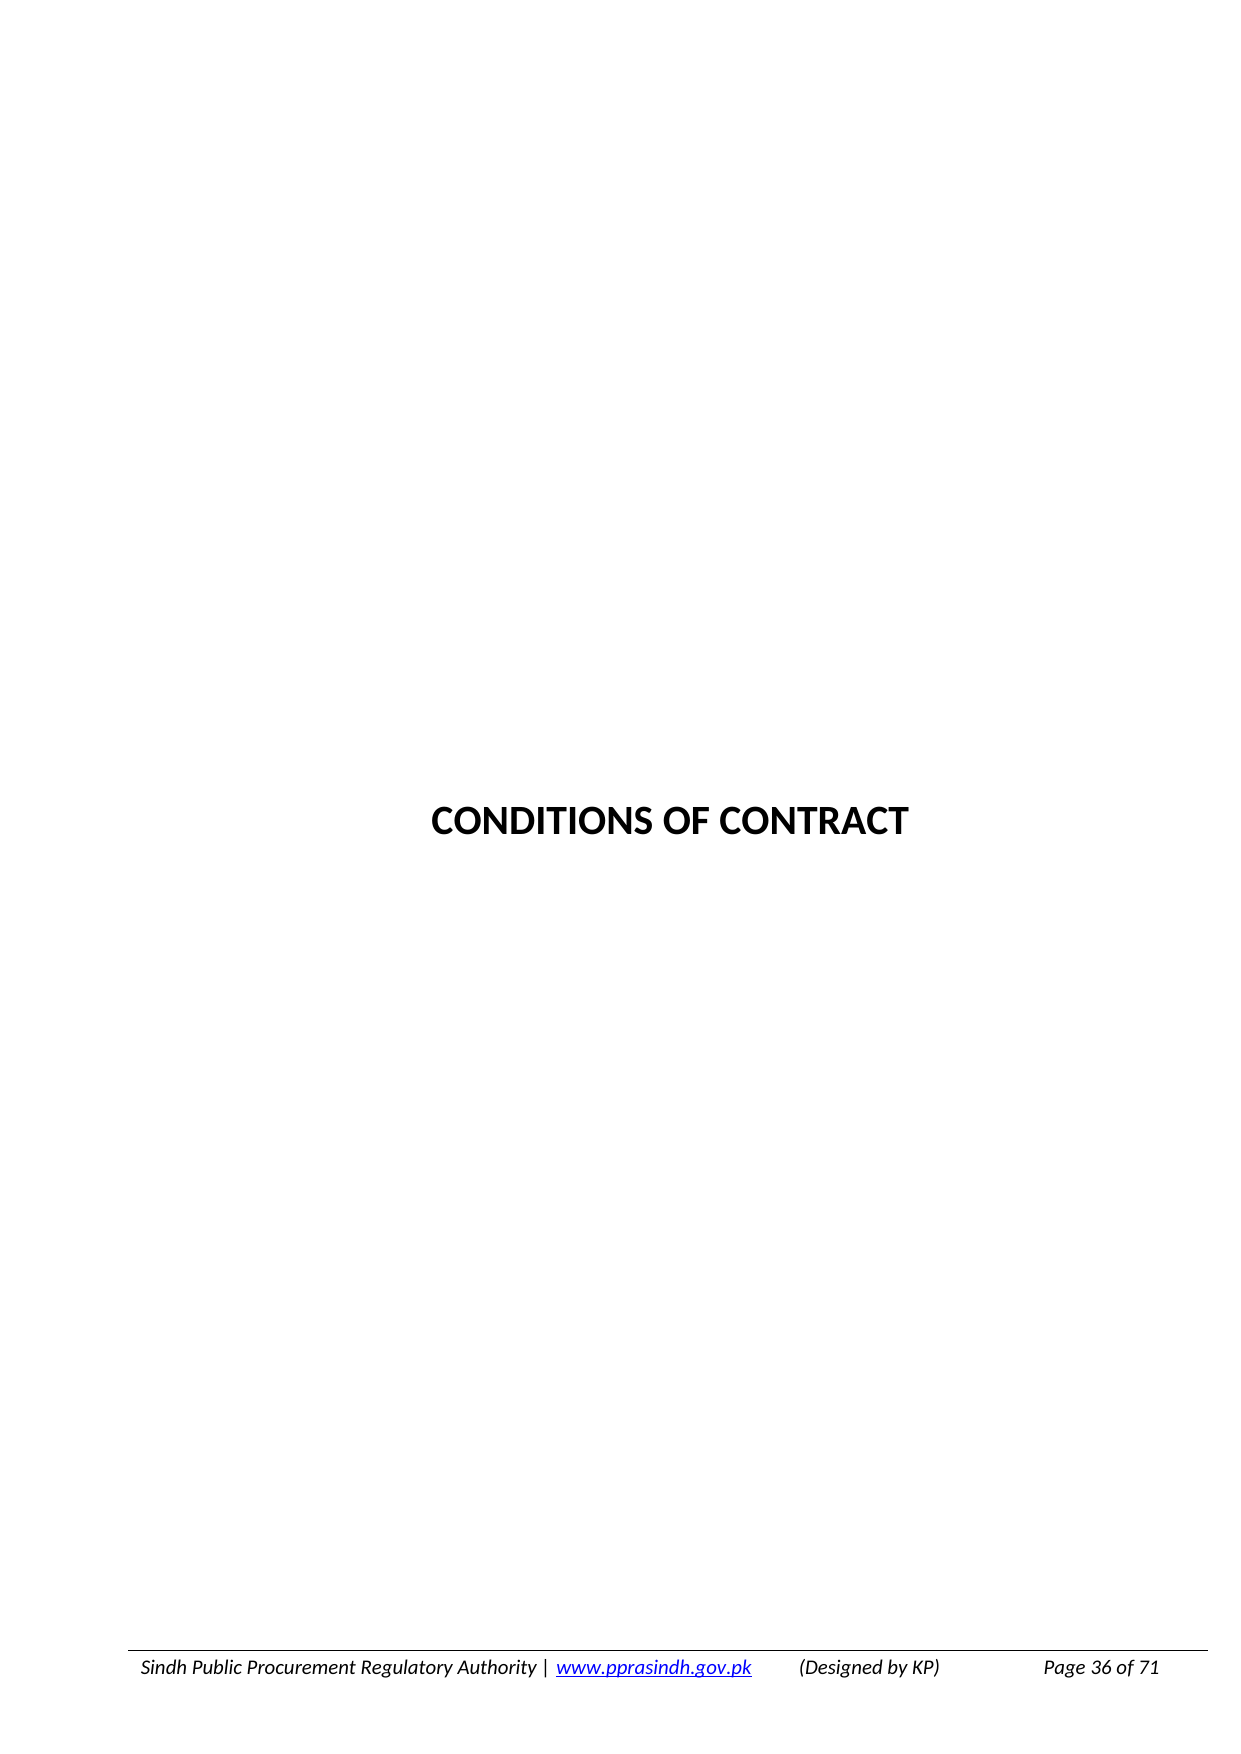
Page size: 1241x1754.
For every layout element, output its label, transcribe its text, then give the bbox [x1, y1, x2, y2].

text CONDITIONS OF CONTRACT [187, 794, 1153, 844]
